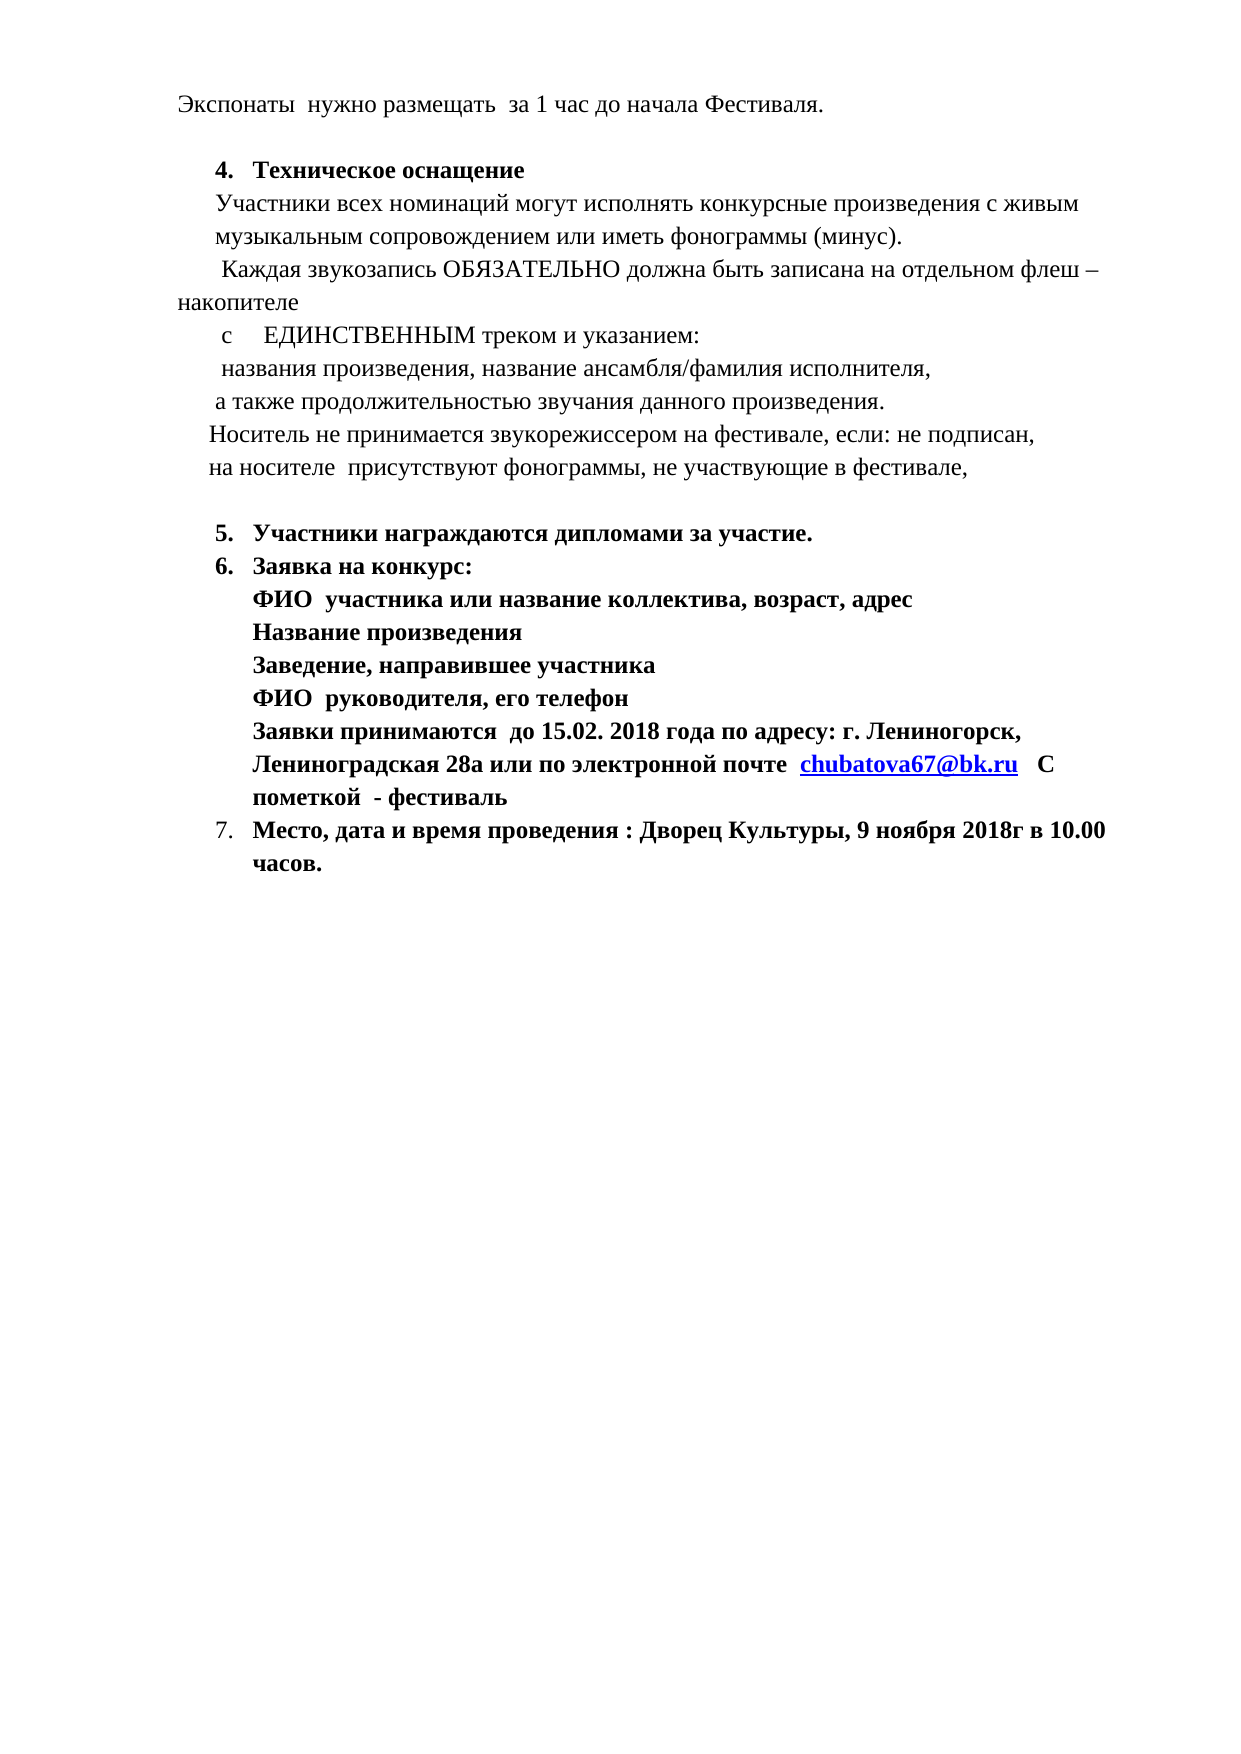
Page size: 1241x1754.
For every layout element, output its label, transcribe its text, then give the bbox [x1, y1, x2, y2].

text с ЕДИНСТВЕННЫМ треком и указанием: [177, 320, 1152, 348]
list Место, дата и время проведения : Дворец Культуры, 9 ноября 2018г в 10.00 часов. [215, 815, 1152, 877]
text Участники всех номинаций могут исполнять конкурсные произведения с живым музыкальным сопровождением или иметь фонограммы (минус). [215, 188, 1152, 249]
list Заявки принимаются до 15.02. 2018 года по адресу: г. Лениногорск, Лениноградская 28а или по электронной почте chubatova67@bk.ru C пометкой - фестиваль [252, 716, 1152, 811]
text а также продолжительностью звучания данного произведения. [177, 386, 1152, 414]
text на носителе присутствуют фонограммы, не участвующие в фестивале, [177, 452, 1152, 481]
text Каждая звукозапись ОБЯЗАТЕЛЬНО должна быть записана на отдельном флеш – накопителе [177, 254, 1152, 316]
text названия произведения, название ансамбля/фамилия исполнителя, [177, 353, 1152, 382]
list Техническое оснащение [215, 155, 1152, 183]
list Заведение, направившее участника [252, 650, 1152, 679]
list Участники награждаются дипломами за участие. [215, 518, 1152, 547]
list Название произведения [252, 617, 1152, 646]
list ФИО участника или название коллектива, возраст, адрес [252, 584, 1152, 613]
list Заявка на конкурс: [215, 551, 1152, 580]
text Носитель не принимается звукорежиссером на фестивале, если: не подписан, [177, 419, 1152, 448]
text Экспонаты нужно размещать за 1 час до начала Фестиваля. [177, 89, 1152, 117]
list ФИО руководителя, его телефон [252, 683, 1152, 712]
